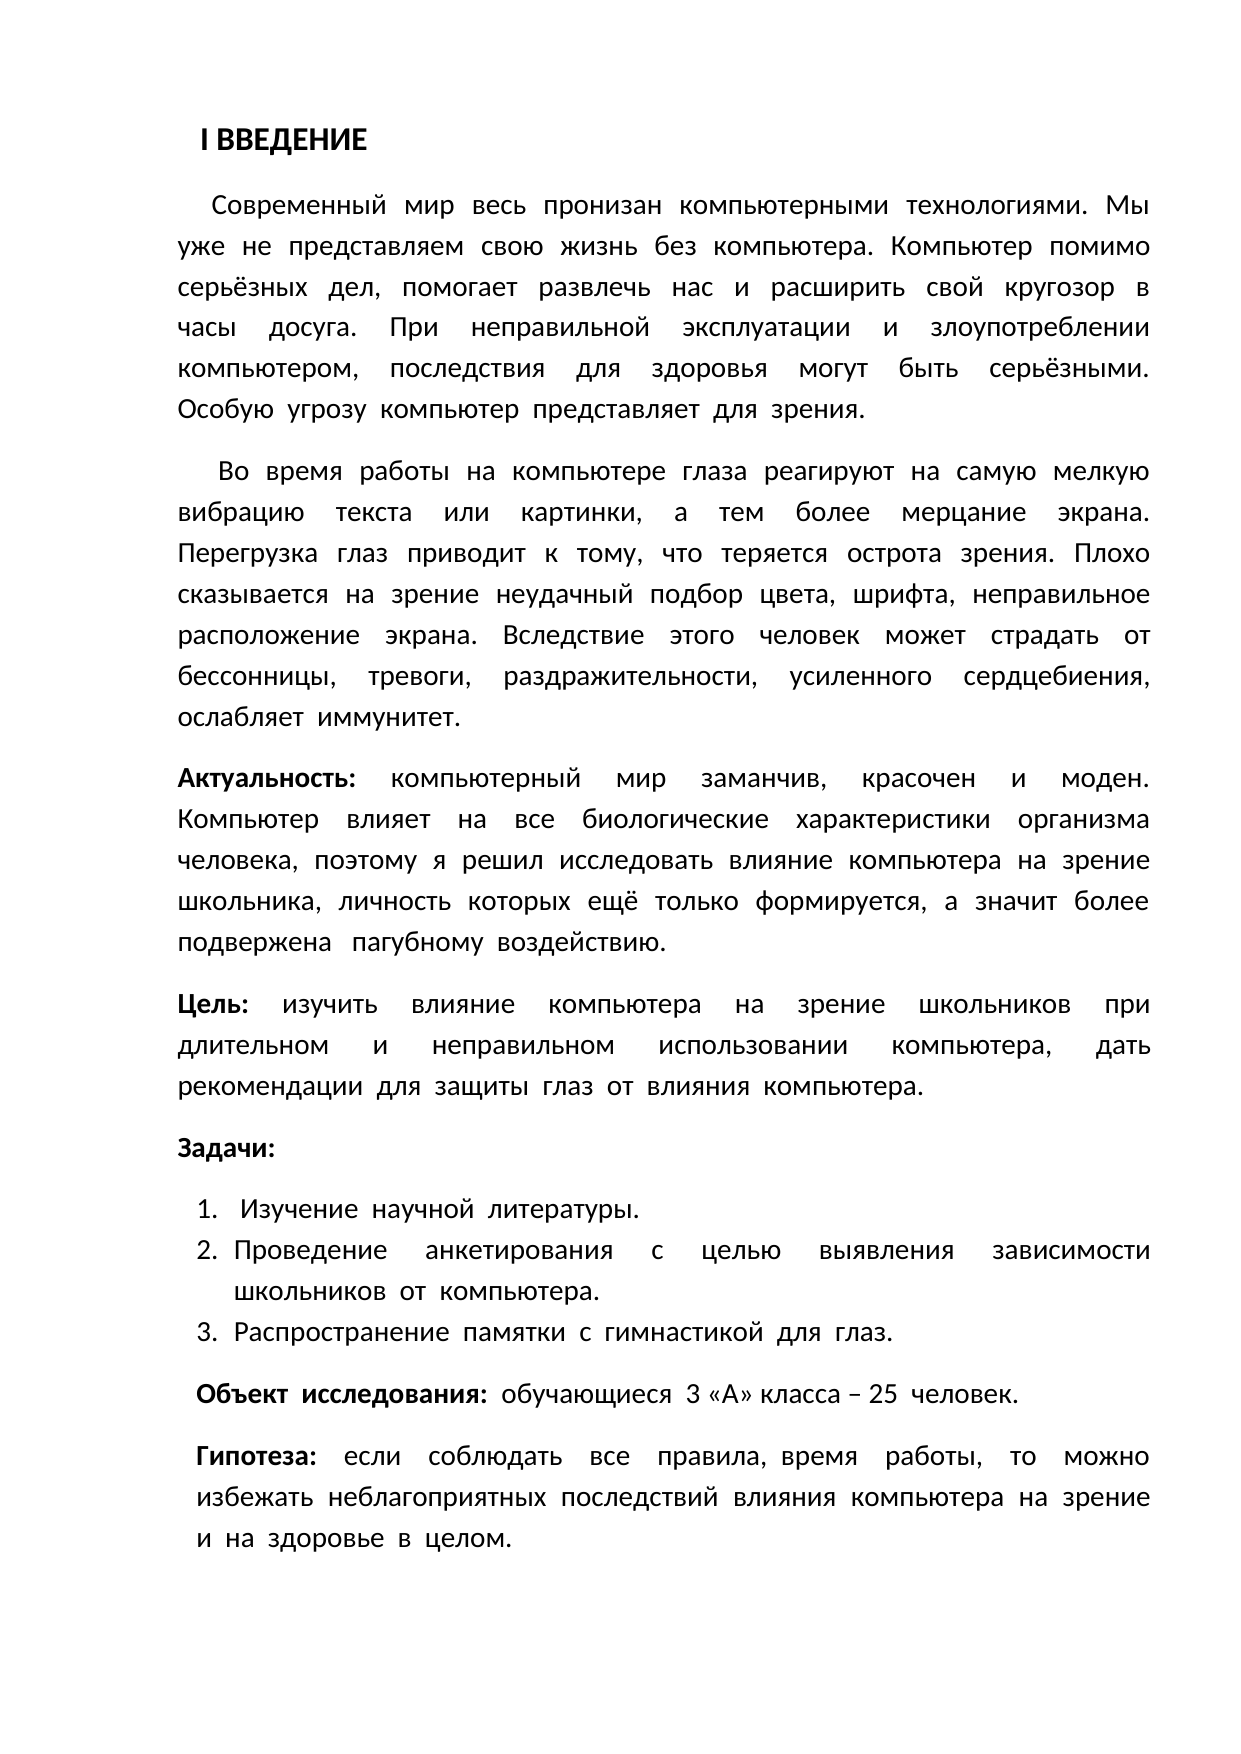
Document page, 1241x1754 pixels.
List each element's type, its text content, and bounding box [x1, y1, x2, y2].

text Задачи: [177, 1129, 1152, 1164]
text Во время работы на компьютере глаза реагируют на самую мелкую вибрацию текста или картинки, а тем более мерцание экрана. Перегрузка глаз приводит к тому, что теряется острота зрения. Плохо сказывается на зрение неудачный подбор цвета, шрифта, неправильное расположение экрана. Вследствие этого человек может страдать от бессонницы, тревоги, раздражительности, усиленного сердцебиения, ослабляет иммунитет. [177, 452, 1152, 733]
text Актуальность: компьютерный мир заманчив, красочен и моден. Компьютер влияет на все биологические характеристики организма человека, поэтому я решил исследовать влияние компьютера на зрение школьника, личность которых ещё только формируется, а значит более подвержена пагубному воздействию. [177, 759, 1152, 959]
list Распространение памятки с гимнастикой для глаз. [196, 1313, 1152, 1349]
text Объект исследования: обучающиеся 3 «А» класса – 25 человек. [196, 1375, 1152, 1411]
list Изучение научной литературы. [196, 1191, 1152, 1226]
text Гипотеза: если соблюдать все правила, время работы, то можно избежать неблагоприятных последствий влияния компьютера на зрение и на здоровье в целом. [196, 1437, 1152, 1554]
text Цель: изучить влияние компьютера на зрение школьников при длительном и неправильном использовании компьютера, дать рекомендации для защиты глаз от влияния компьютера. [177, 985, 1152, 1103]
text Современный мир весь пронизан компьютерными технологиями. Мы уже не представляем свою жизнь без компьютера. Компьютер помимо серьёзных дел, помогает развлечь нас и расширить свой кругозор в часы досуга. При неправильной эксплуатации и злоупотреблении компьютером, последствия для здоровья могут быть серьёзными. Особую угрозу компьютер представляет для зрения. [177, 186, 1152, 426]
text I ВВЕДЕНИЕ [177, 118, 1152, 159]
list Проведение анкетирования с целью выявления зависимости школьников от компьютера. [196, 1231, 1152, 1308]
